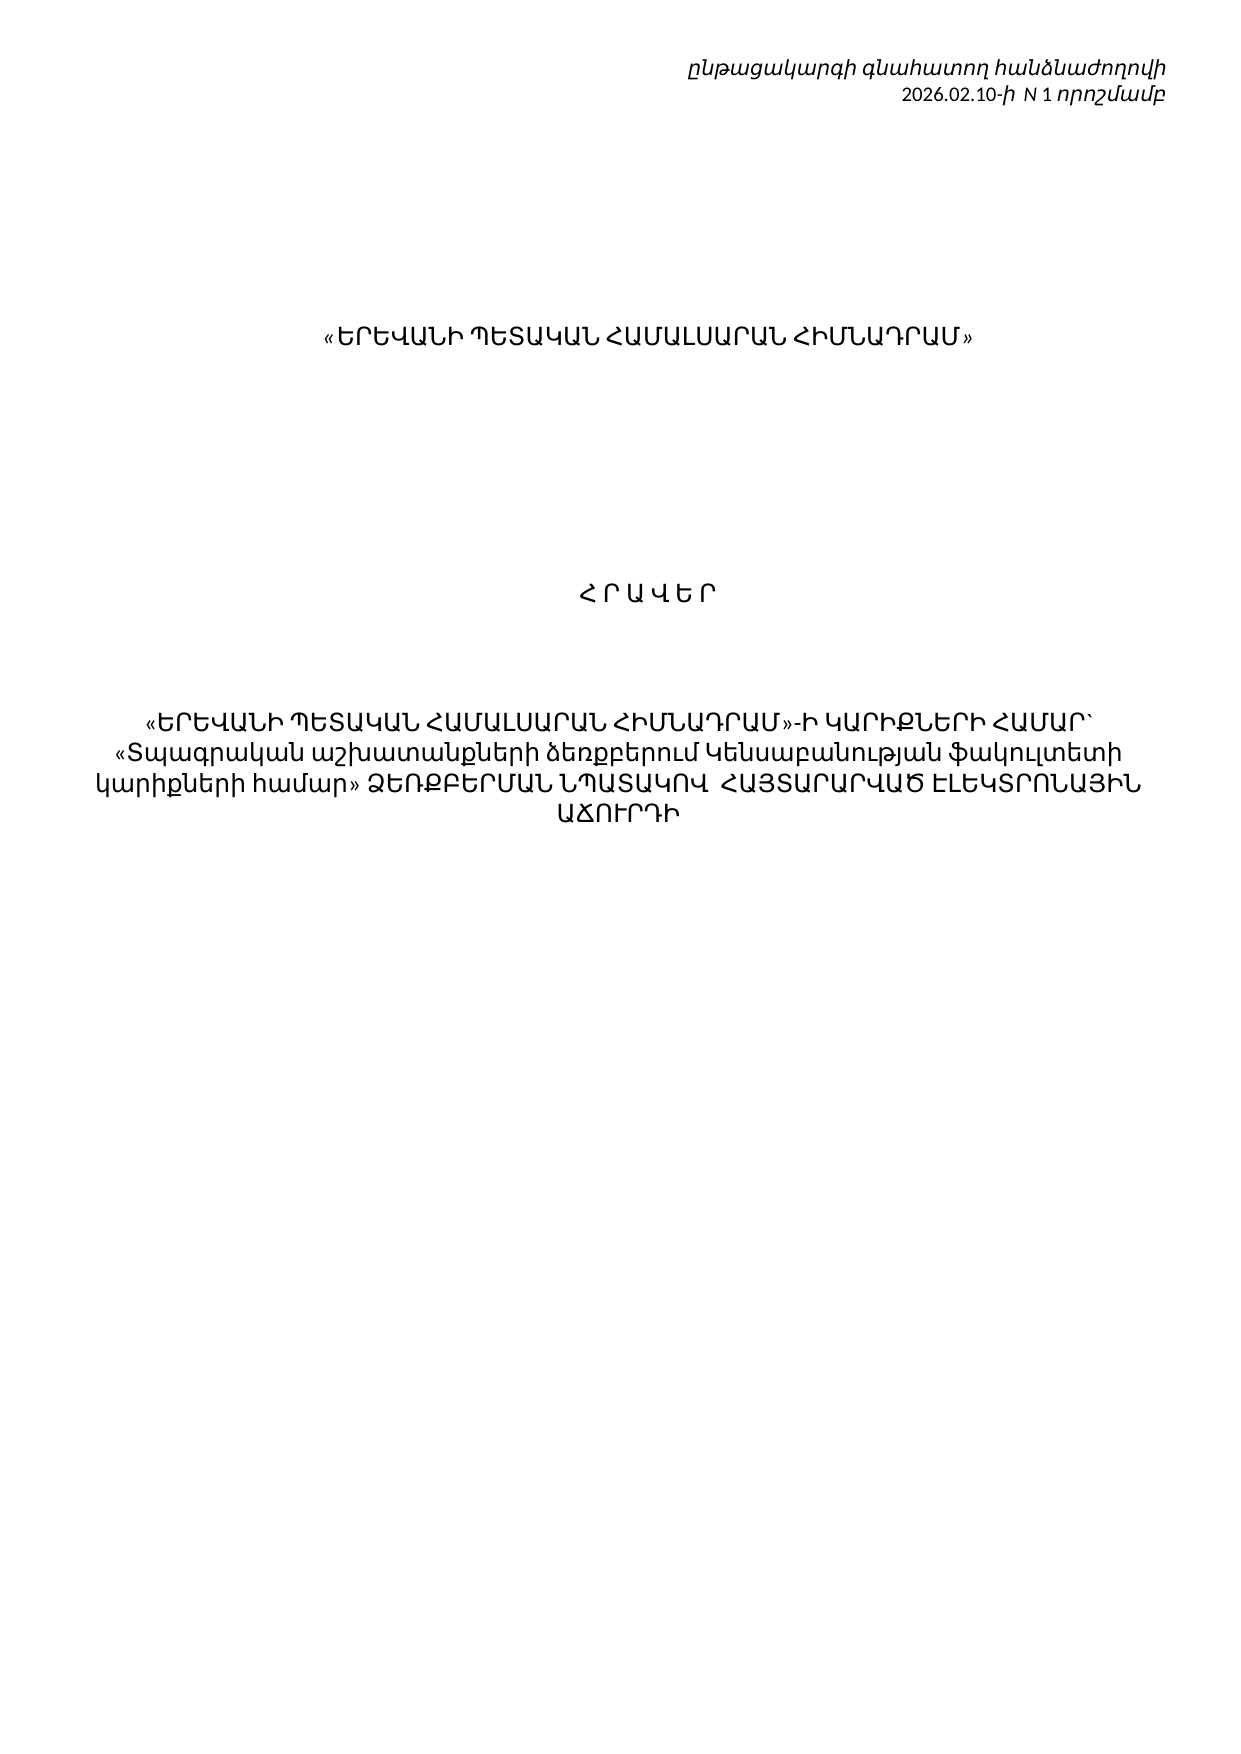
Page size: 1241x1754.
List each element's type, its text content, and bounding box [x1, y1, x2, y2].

text Հ Ր Ա Վ Ե Ր [69, 578, 1167, 608]
text 2026.02.10 -ի N 1 որոշմամբ [69, 81, 1167, 106]
text ընթացակարգի գնահատող հանձնաժողովի [69, 56, 1167, 81]
text « ԵՐԵՎԱՆԻ ՊԵՏԱԿԱՆ ՀԱՄԱԼՍԱՐԱՆ ՀԻՄՆԱԴՐԱՄ» [69, 321, 1167, 352]
text «ԵՐԵՎԱՆԻ ՊԵՏԱԿԱՆ ՀԱՄԱԼՍԱՐԱՆ ՀԻՄՆԱԴՐԱՄ»-Ի ԿԱՐԻՔՆԵՐԻ ՀԱՄԱՐ` «Տպագրական աշխատանքների ձեռքբերում Կենսաբանության ֆակուլտետի կարիքների համար» ՁԵՌՔԲԵՐՄԱՆ ՆՊԱՏԱԿՈՎ ՀԱՅՏԱՐԱՐՎԱԾ ԷԼԵԿՏՐՈՆԱՅԻՆ ԱՃՈՒՐԴԻ [69, 707, 1167, 829]
